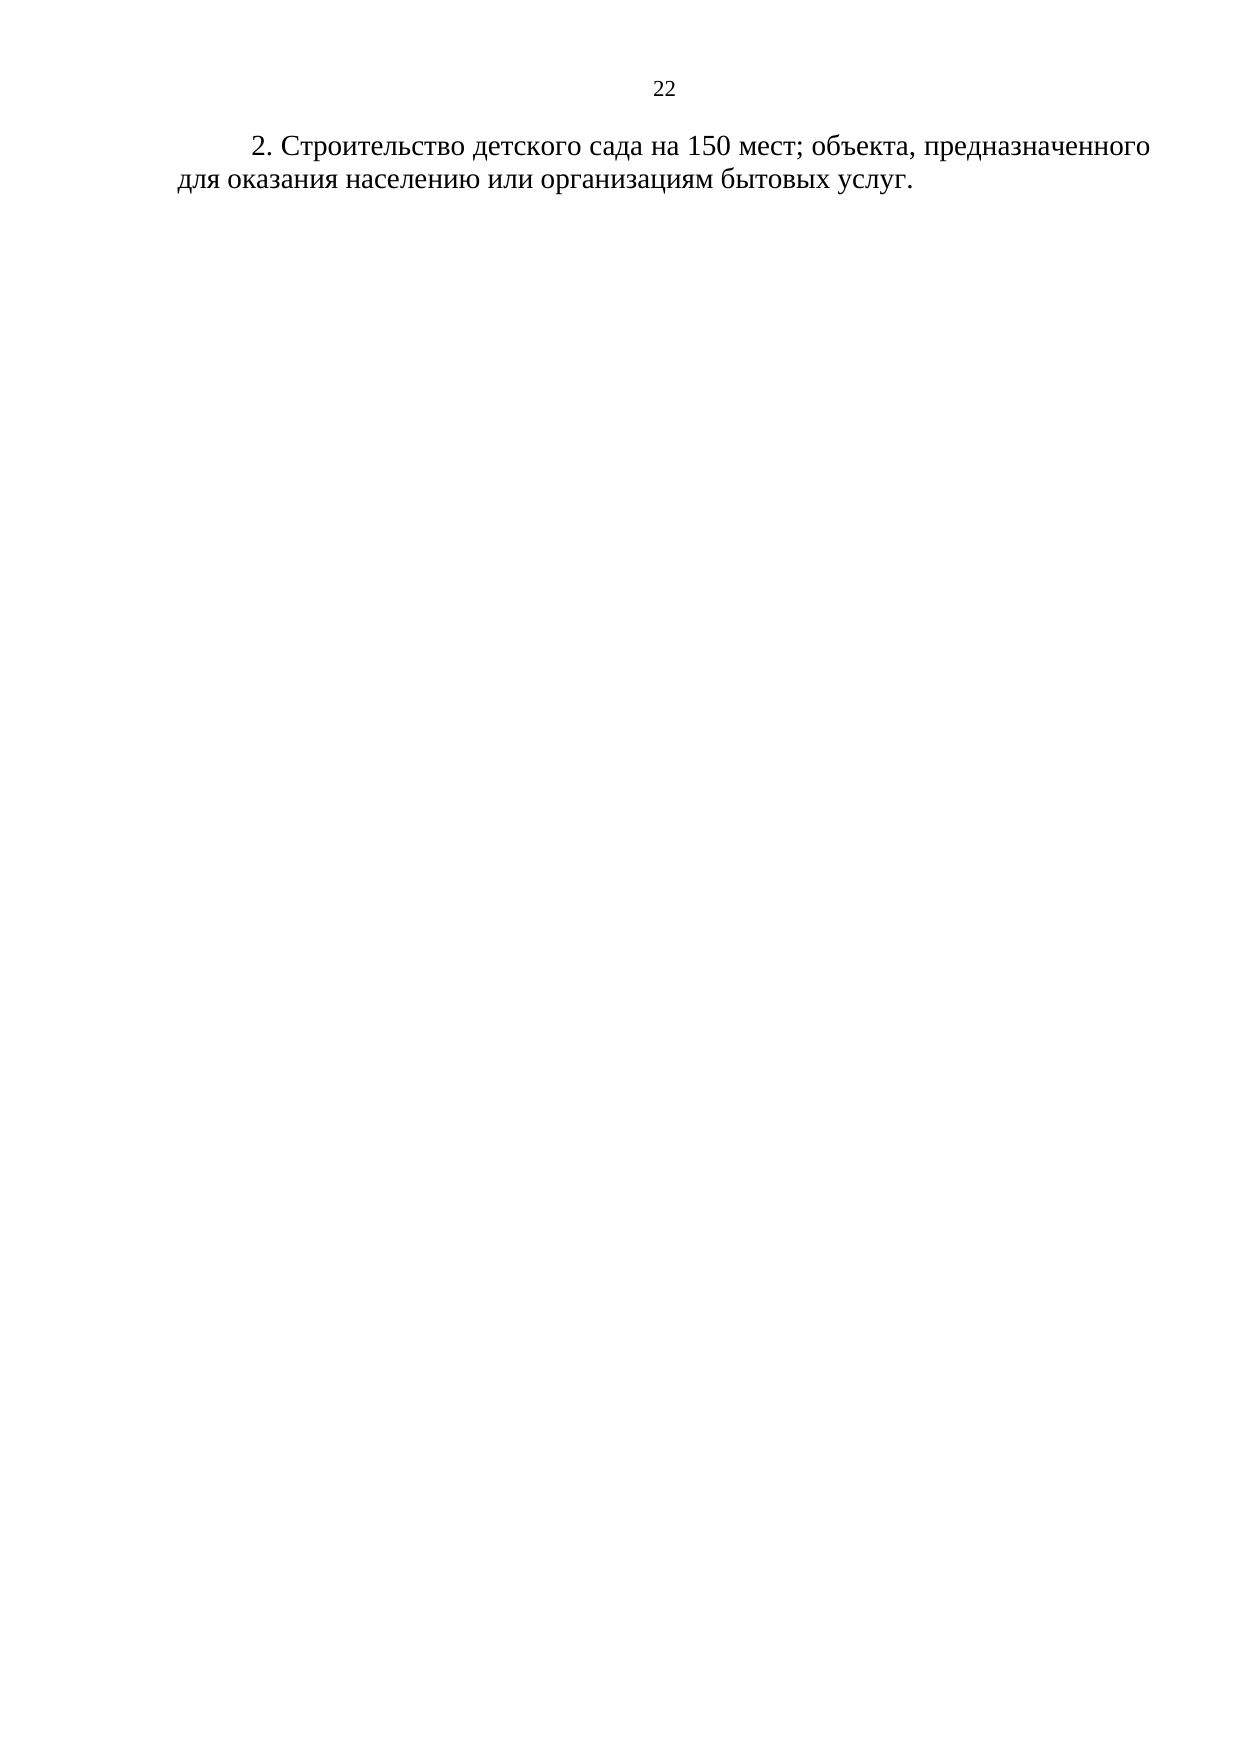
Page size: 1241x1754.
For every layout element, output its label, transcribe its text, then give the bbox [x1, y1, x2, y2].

text 2. Строительство детского сада на 150 мест; объекта, предназначенного для оказания населению или организациям бытовых услуг. [177, 128, 1152, 195]
